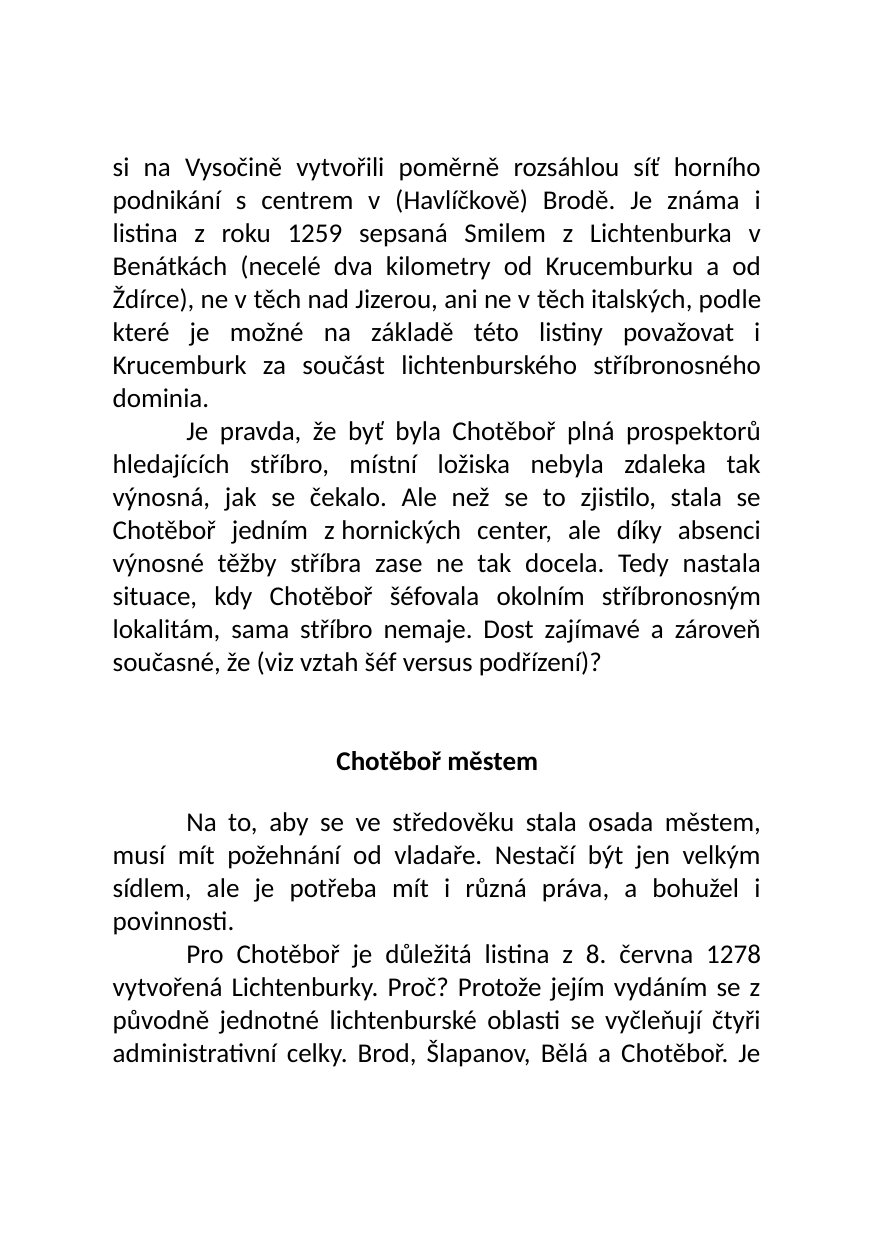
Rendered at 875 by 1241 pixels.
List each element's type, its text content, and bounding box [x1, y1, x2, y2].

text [112, 150, 762, 414]
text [112, 937, 762, 1069]
text Na to, aby se ve středověku stala osada městem, musí mít požehnání od vladaře. Nestačí být jen velkým sídlem, ale je potřeba mít i různá práva, a bohužel i povinnosti. [112, 805, 762, 937]
text Je pravda, že byť byla Chotěboř plná prospektorů hledajících stříbro, místní ložiska nebyla zdaleka tak výnosná, jak se čekalo. Ale než se to zjistilo, stala se Chotěboř jedním z hornických center, ale díky absenci výnosné těžby stříbra zase ne tak docela. Tedy nastala situace, kdy Chotěboř šéfovala okolním stříbronosným lokalitám, sama stříbro nemaje. Dost zajímavé a zároveň současné, že (viz vztah šéf versus podřízení)? [112, 414, 762, 678]
text Chotěboř městem [112, 744, 762, 777]
